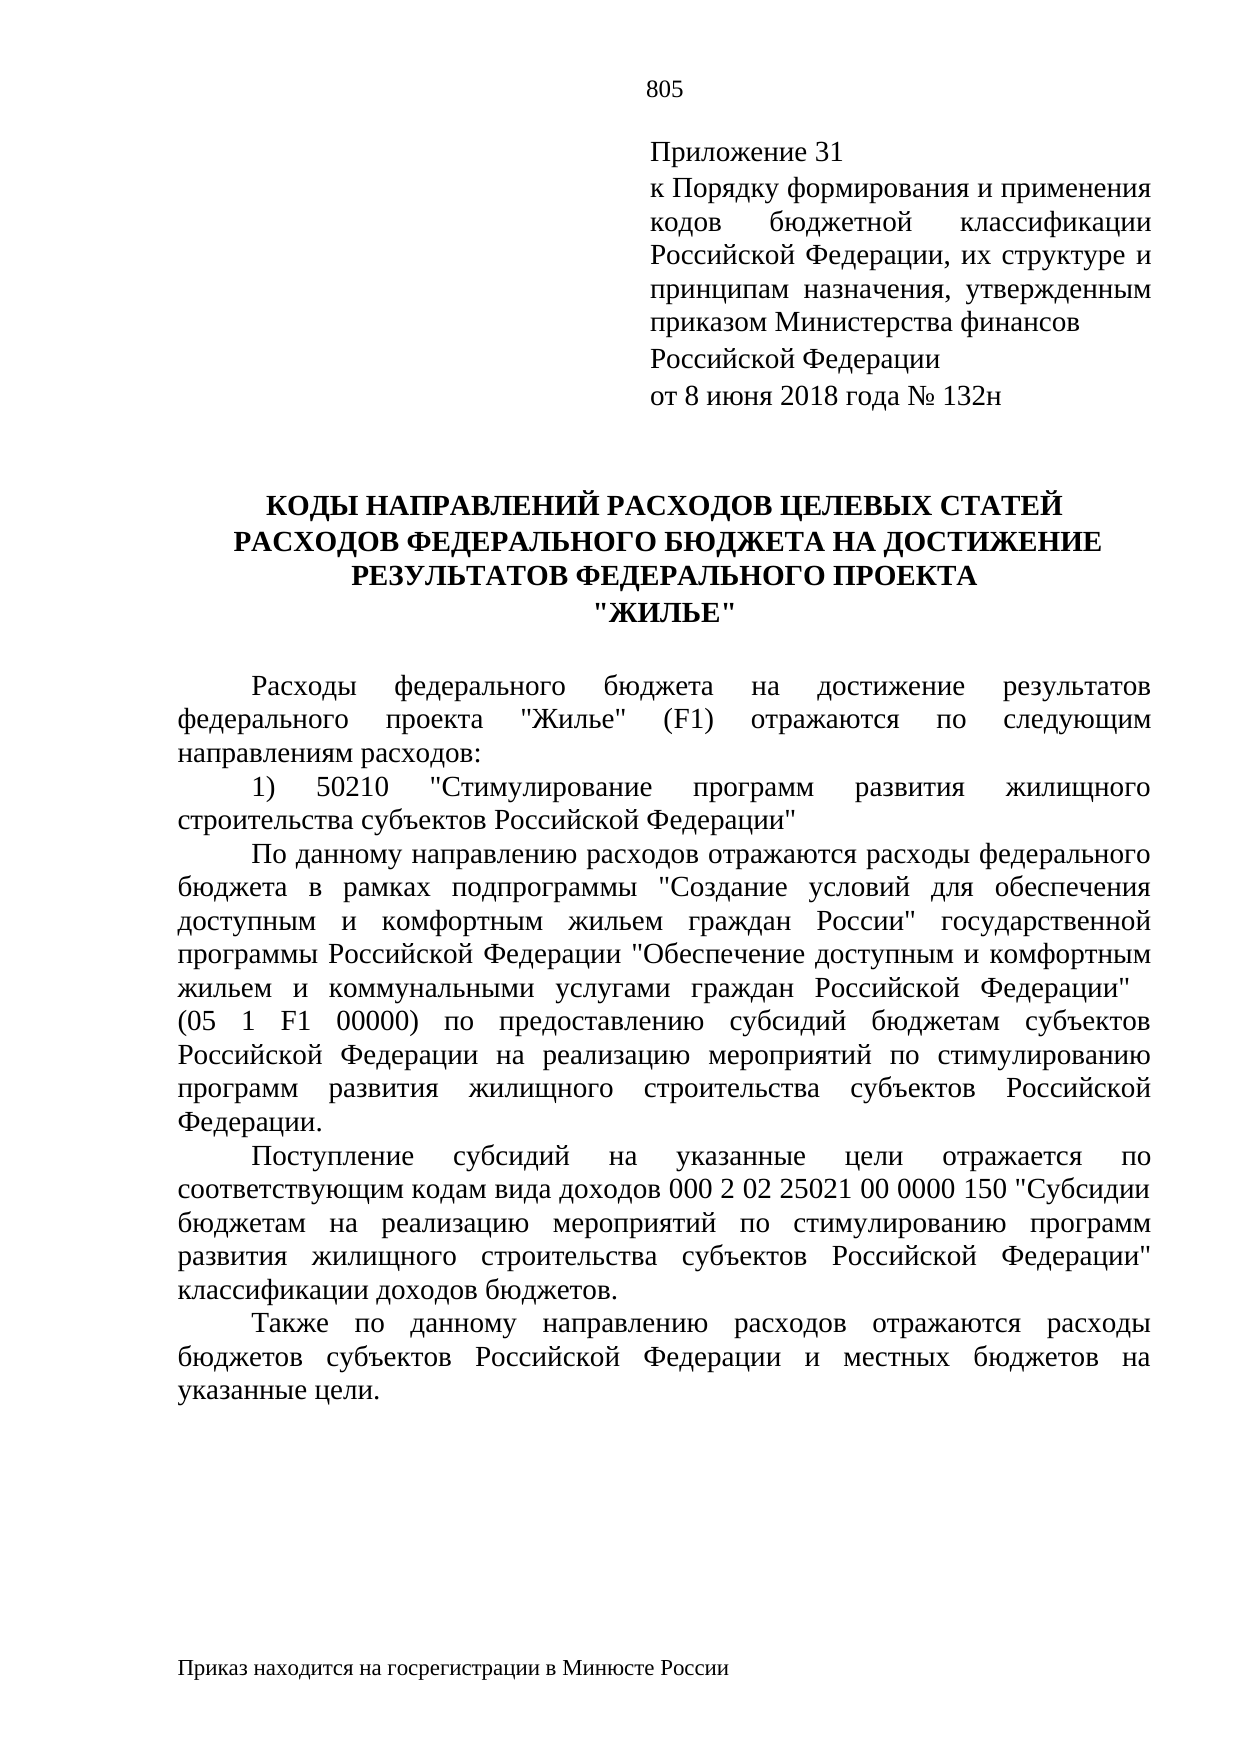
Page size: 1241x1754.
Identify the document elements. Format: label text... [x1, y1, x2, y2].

text Также по данному направлению расходов отражаются расходы бюджетов субъектов Российской Федерации и местных бюджетов на указанные цели. [177, 1305, 1152, 1406]
text к Порядку формирования и применения кодов бюджетной классификации Российской Федерации, их структуре и принципам назначения, утвержденным приказом Министерства финансов [650, 170, 1152, 338]
text КОДЫ НАПРАВЛЕНИЙ РАСХОДОВ ЦЕЛЕВЫХ СТАТЕЙ [177, 488, 1152, 521]
text По данному направлению расходов отражаются расходы федерального бюджета в рамках подпрограммы "Создание условий для обеспечения доступным и комфортным жильем граждан России" государственной программы Российской Федерации "Обеспечение доступным и комфортным жильем и коммунальными услугами граждан Российской Федерации" (05 1 F1 00000) по предоставлению субсидий бюджетам субъектов Российской Федерации на реализацию мероприятий по стимулированию программ развития жилищного строительства субъектов Российской Федерации. [177, 836, 1152, 1138]
text "ЖИЛЬЕ" [177, 595, 1152, 628]
text Российской Федерации [650, 341, 1152, 375]
text 1) 50210 "Стимулирование программ развития жилищного строительства субъектов Российской Федерации" [177, 769, 1152, 836]
text Расходы федерального бюджета на достижение результатов федерального проекта "Жилье" (F1) отражаются по следующим направлениям расходов: [177, 668, 1152, 769]
text Поступление субсидий на указанные цели отражается по соответствующим кодам вида доходов 000 2 02 25021 00 0000 150 "Субсидии бюджетам на реализацию мероприятий по стимулированию программ развития жилищного строительства субъектов Российской Федерации" классификации доходов бюджетов. [177, 1138, 1152, 1305]
text от 8 июня 2018 года № 132н [650, 378, 1152, 411]
text Приложение 31 [650, 134, 1152, 167]
text РАСХОДОВ ФЕДЕРАЛЬНОГО БЮДЖЕТА НА ДОСТИЖЕНИЕ РЕЗУЛЬТАТОВ ФЕДЕРАЛЬНОГО ПРОЕКТА [177, 524, 1152, 592]
